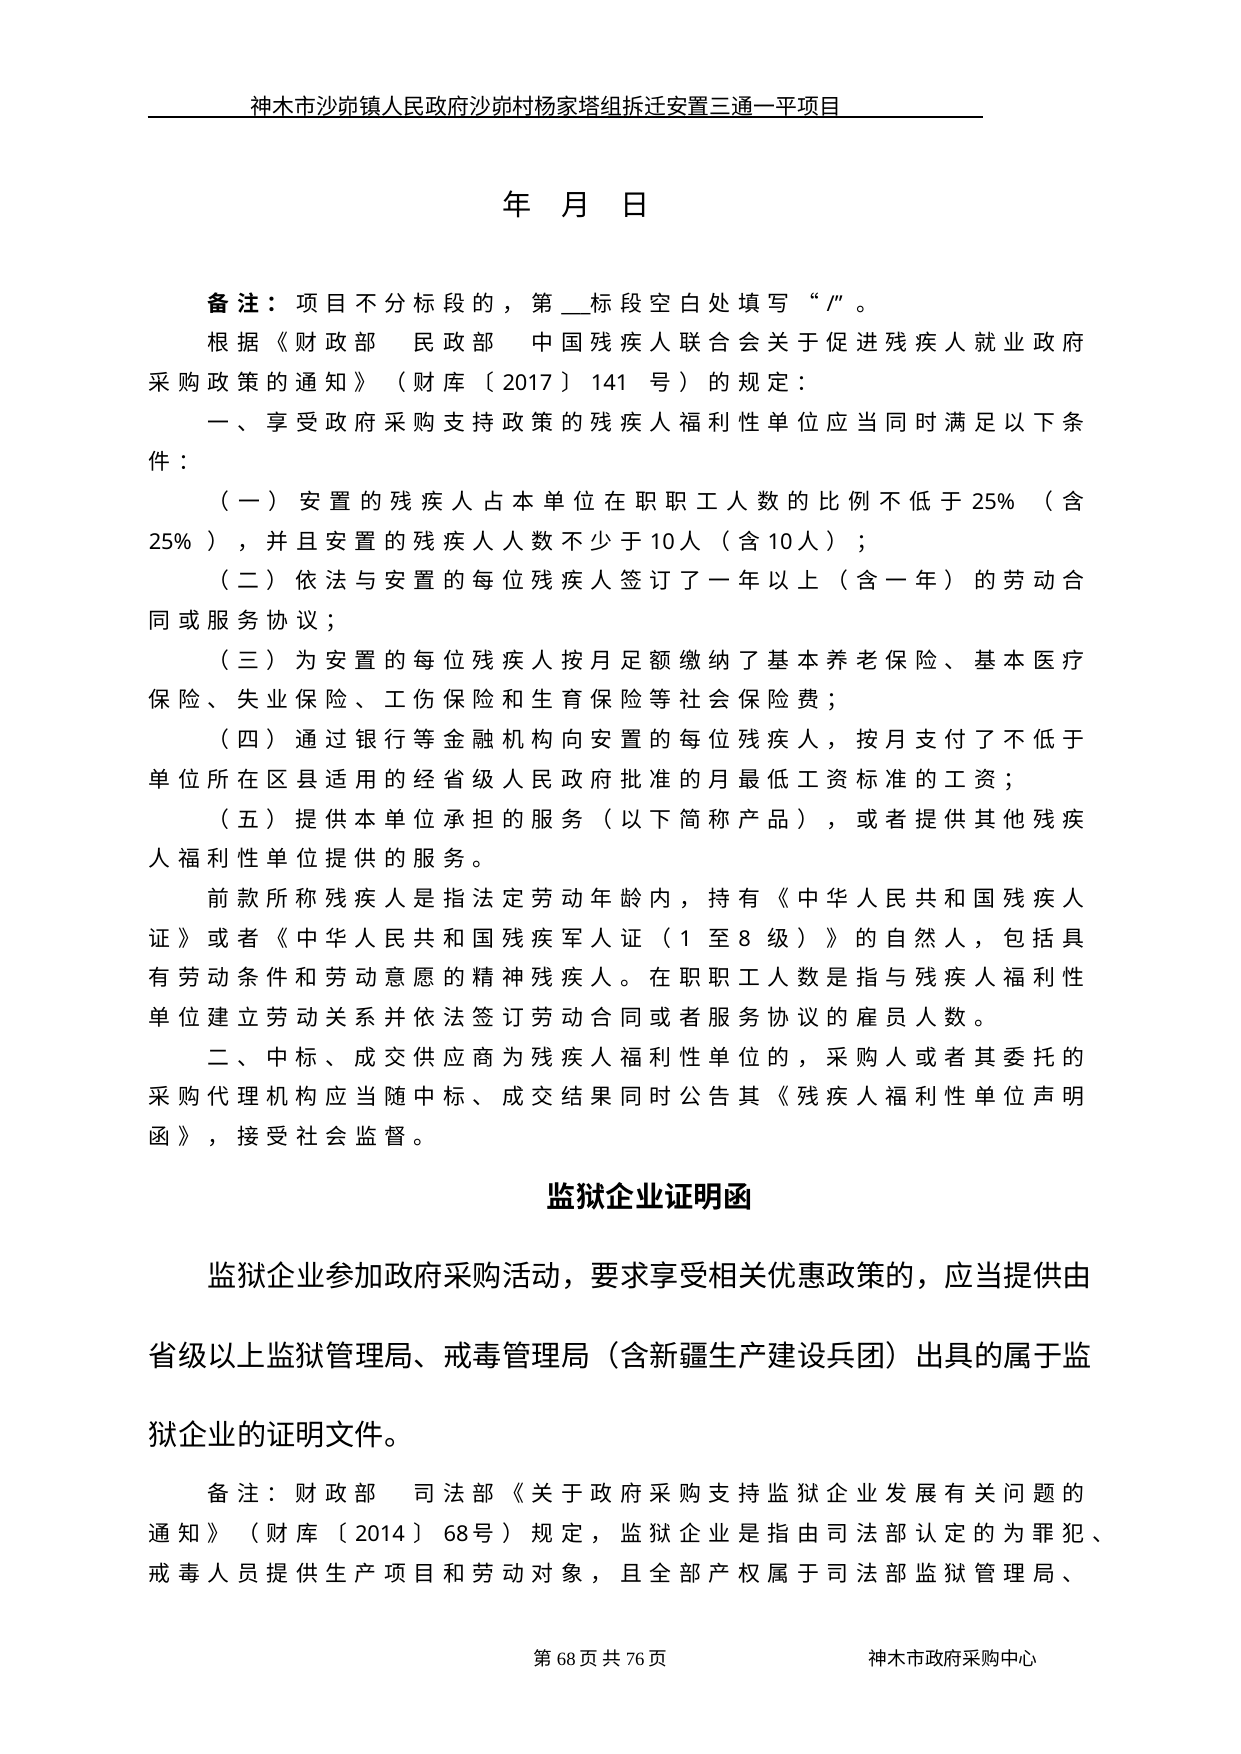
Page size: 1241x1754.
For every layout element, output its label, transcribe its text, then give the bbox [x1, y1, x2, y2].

text 一、享受政府采购支持政策的残疾人福利性单位应当同时满足以下条件： [148, 401, 1092, 480]
text （三）为安置的每位残疾人按月足额缴纳了基本养老保险、基本医疗保险、失业保险、工伤保险和生育保险等社会保险费； [148, 639, 1092, 718]
text （五）提供本单位承担的服务（以下简称产品），或者提供其他残疾人福利性单位提供的服务。 [148, 798, 1092, 877]
text （四）通过银行等金融机构向安置的每位残疾人，按月支付了不低于单位所在区县适用的经省级人民政府批准的月最低工资标准的工资； [148, 718, 1092, 798]
text 监狱企业证明函 [148, 1155, 1092, 1234]
text 监狱企业参加政府采购活动，要求享受相关优惠政策的，应当提供由省级以上监狱管理局、戒毒管理局（含新疆生产建设兵团）出具的属于监狱企业的证明文件。 [148, 1234, 1092, 1472]
text 根据《财政部 民政部 中国残疾人联合会关于促进残疾人就业政府采购政策的通知》（财库〔2017〕141号）的规定： [148, 321, 1092, 401]
text 二、中标、成交供应商为残疾人福利性单位的，采购人或者其委托的采购代理机构应当随中标、成交结果同时公告其《残疾人福利性单位声明函》，接受社会监督。 [148, 1036, 1092, 1155]
text 前款所称残疾人是指法定劳动年龄内，持有《中华人民共和国残疾人证》或者《中华人民共和国残疾军人证（1至8级）》的自然人，包括具有劳动条件和劳动意愿的精神残疾人。在职职工人数是指与残疾人福利性单位建立劳动关系并依法签订劳动合同或者服务协议的雇员人数。 [148, 877, 1092, 1036]
text 备注：项目不分标段的，第___标段空白处填写“/”。 [148, 282, 1092, 321]
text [148, 1472, 1092, 1591]
text （二）依法与安置的每位残疾人签订了一年以上（含一年）的劳动合同或服务协议； [148, 559, 1092, 639]
text （一）安置的残疾人占本单位在职职工人数的比例不低于25%（含25%），并且安置的残疾人人数不少于10人（含10人）； [148, 480, 1092, 559]
text 年 月 日 [148, 163, 1092, 242]
